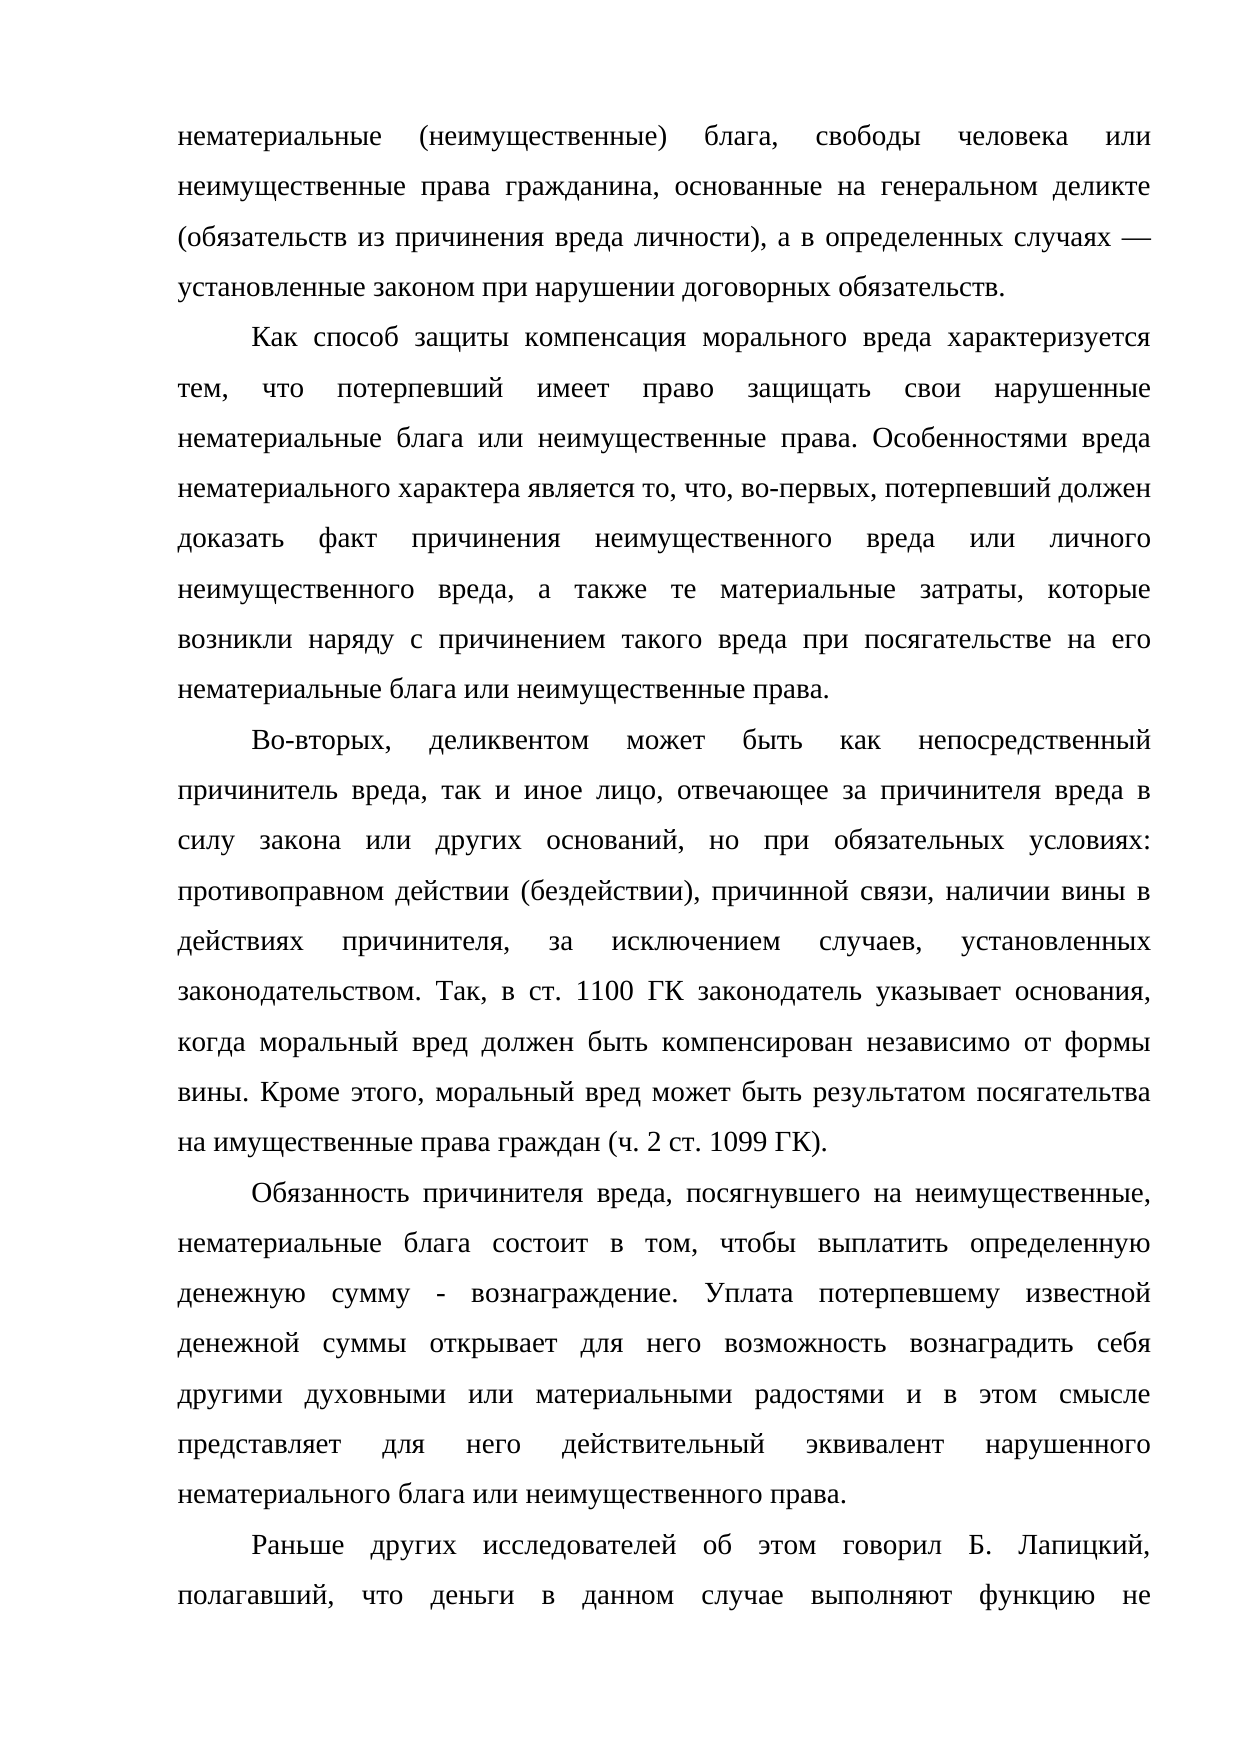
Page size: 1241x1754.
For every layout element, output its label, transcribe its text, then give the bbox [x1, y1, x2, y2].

text Как способ защиты компенсация морального вреда характеризуется тем, что потерпевший имеет право защищать свои нарушенные нематериальные блага или неимущественные права. Особенностями вреда нематериального характера является то, что, во-первых, потерпевший должен доказать факт причинения неимущественного вреда или личного неимущественного вреда, а также те материальные затраты, которые возникли наряду с причинением такого вреда при посягательстве на его нематериальные блага или неимущественные права. [177, 319, 1152, 705]
text Во-вторых, деликвентом может быть как непосредственный причинитель вреда, так и иное лицо, отвечающее за причинителя вреда в силу закона или других оснований, но при обязательных условиях: противоправном действии (бездействии), причинной связи, наличии вины в действиях причинителя, за исключением случаев, установленных законодательством. Так, в ст. 1100 ГК законодатель указывает основания, когда моральный вред должен быть компенсирован независимо от формы вины. Кроме этого, моральный вред может быть результатом посягательтва на имущественные права граждан (ч. 2 ст. 1099 ГК). [177, 722, 1152, 1158]
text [177, 118, 1152, 303]
text Обязанность причинителя вреда, посягнувшего на неимущественные, нематериальные блага состоит в том, чтобы выплатить определенную денежную сумму - вознаграждение. Уплата потерпевшему известной денежной суммы открывает для него возможность вознаградить себя другими духовными или материальными радостями и в этом смысле представляет для него действительный эквивалент нарушенного нематериального блага или неимущественного права. [177, 1175, 1152, 1510]
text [177, 1527, 1152, 1611]
